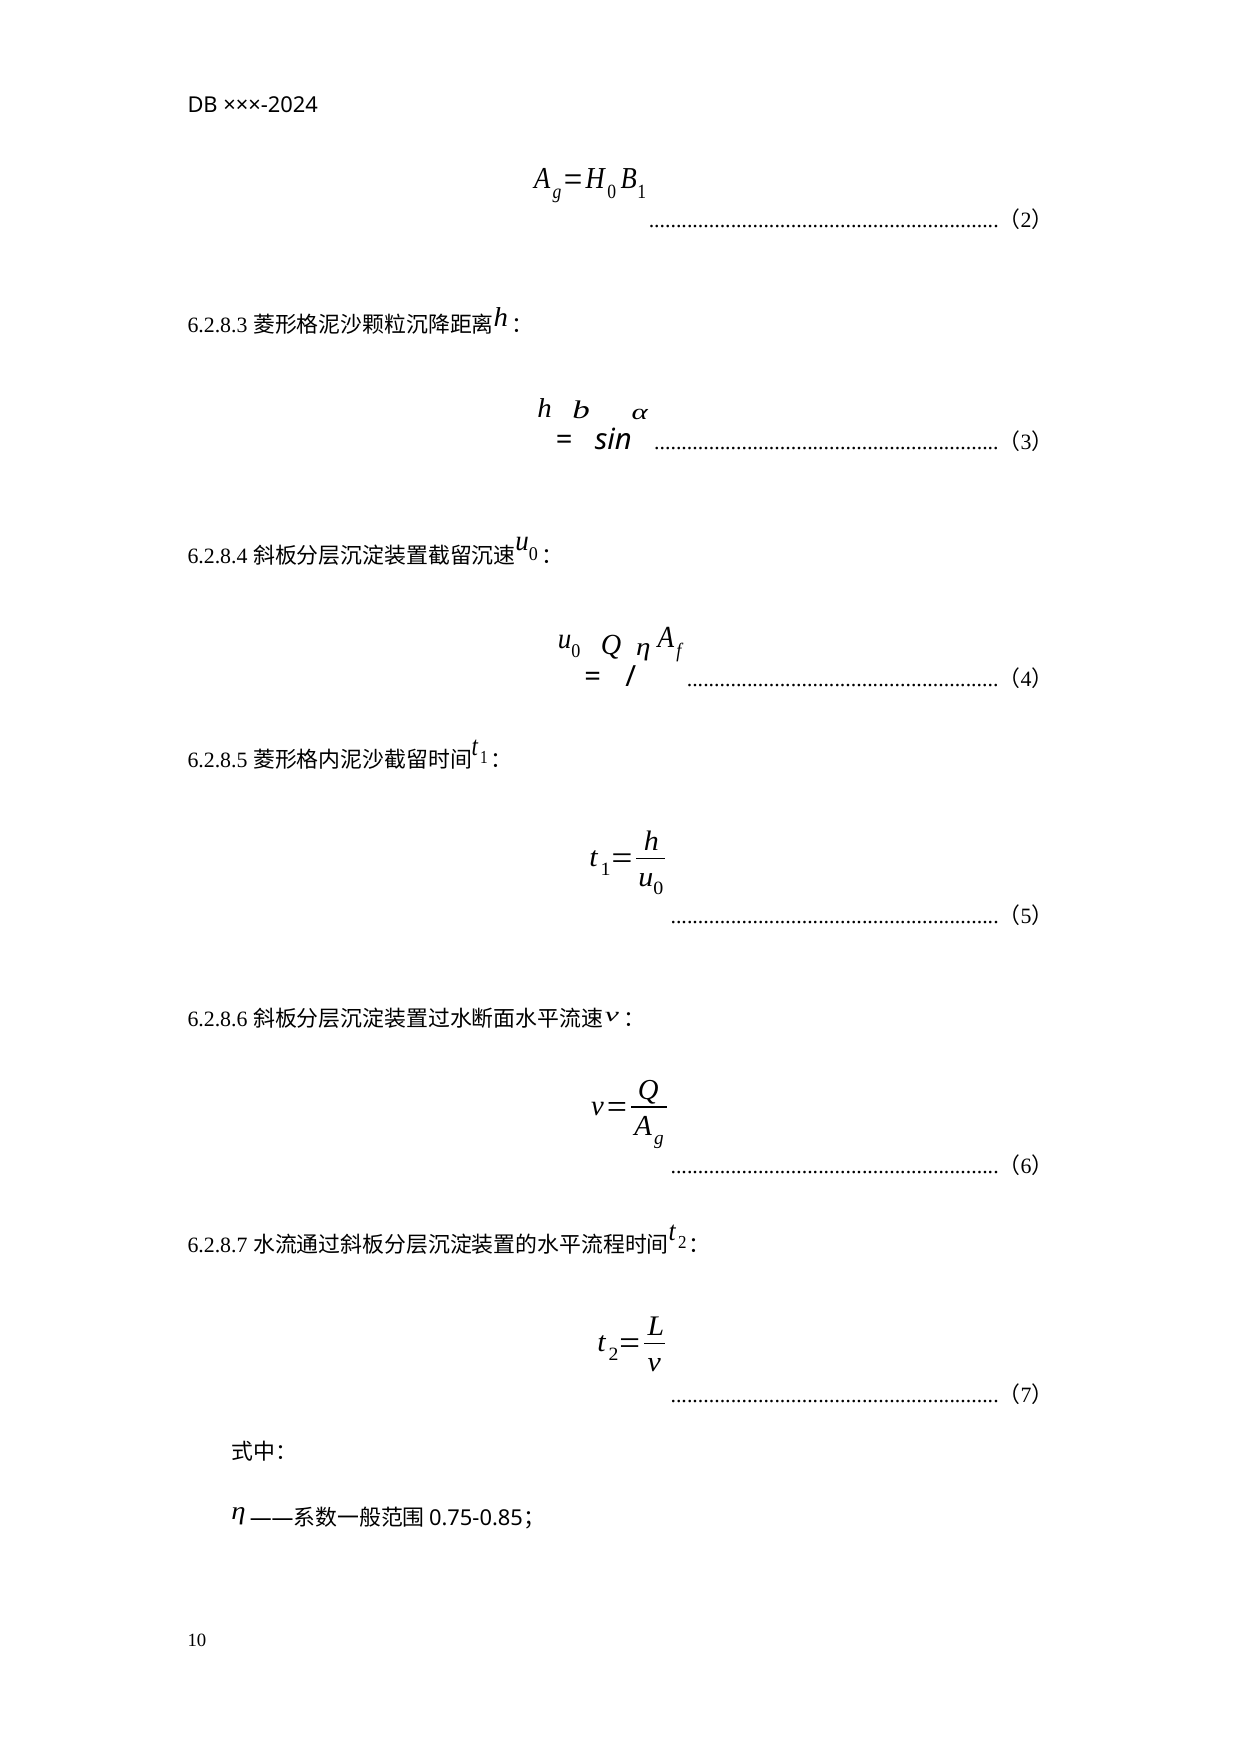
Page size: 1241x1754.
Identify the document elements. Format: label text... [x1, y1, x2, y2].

text ................................................................（2） [187, 162, 1053, 234]
text 式中： [187, 1434, 1053, 1466]
text 6.2.8.6 斜板分层沉淀装置过水断面水平流速： [187, 1000, 1053, 1033]
text 6.2.8.5 菱形格内泥沙截留时间： [187, 720, 1053, 785]
text =/.........................................................（4） [187, 621, 1053, 695]
text ............................................................（7） [187, 1311, 1053, 1409]
text ——系数一般范围0.75-0.85； [187, 1482, 1053, 1547]
text 6.2.8.3 菱形格泥沙颗粒沉降距离： [187, 288, 1053, 353]
text ............................................................（6） [187, 1074, 1053, 1180]
text =sin...............................................................（3） [187, 394, 1053, 458]
text 6.2.8.7 水流通过斜板分层沉淀装置的水平流程时间： [187, 1205, 1053, 1270]
text ............................................................（5） [187, 826, 1053, 930]
text 6.2.8.4 斜板分层沉淀装置截留沉速： [187, 515, 1053, 580]
